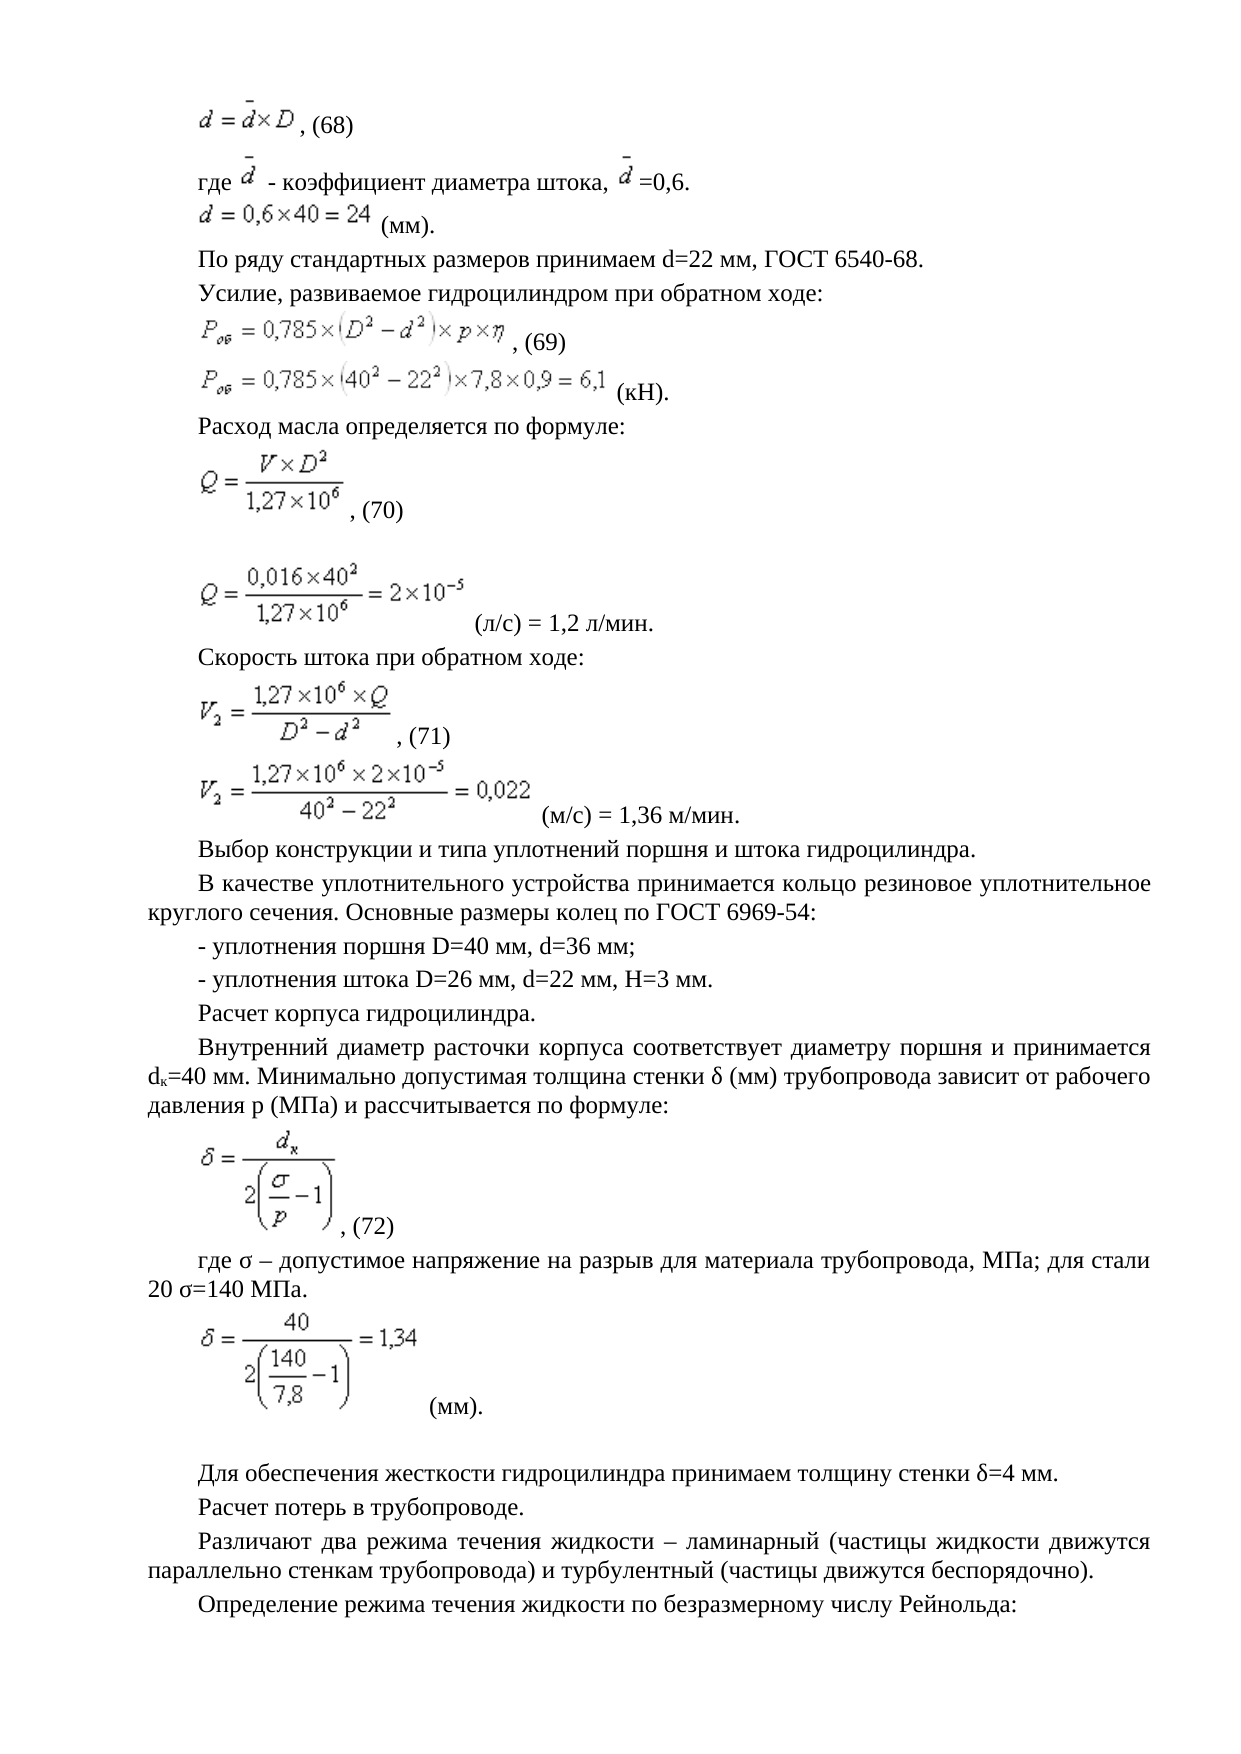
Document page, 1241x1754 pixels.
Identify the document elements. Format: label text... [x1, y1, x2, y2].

text Усилие, развиваемое гидроцилиндром при обратном ходе: [148, 278, 1152, 306]
text Определение режима течения жидкости по безразмерному числу Рейнольда: [148, 1589, 1152, 1618]
text Различают два режима течения жидкости – ламинарный (частицы жидкости движутся параллельно стенкам трубопровода) и турбулентный (частицы движутся беспорядочно). [148, 1526, 1152, 1584]
text где σ – допустимое напряжение на разрыв для материала трубопровода, МПа; для стали 20 σ=140 МПа. [148, 1245, 1152, 1303]
text , (68) [148, 88, 1152, 139]
text Внутренний диаметр расточки корпуса соответствует диаметру поршня и принимается dк=40 мм. Минимально допустимая толщина стенки δ (мм) трубопровода зависит от рабочего давления p (МПа) и рассчитывается по формуле: [148, 1032, 1152, 1118]
text Расчет потерь в трубопроводе. [148, 1492, 1152, 1521]
picture [197, 754, 536, 824]
text , (72) [148, 1124, 1152, 1240]
text (л/с) = 1,2 л/мин. [148, 558, 1152, 637]
text (мм). [148, 1308, 1152, 1419]
text - уплотнения штока D=26 мм, d=22 мм, Н=3 мм. [148, 964, 1152, 993]
text Для обеспечения жесткости гидроцилиндра принимаем толщину стенки δ=4 мм. [148, 1458, 1152, 1487]
picture [615, 144, 639, 190]
text где - коэффициент диаметра штока, =0,6. [148, 144, 1152, 195]
picture [197, 311, 512, 351]
text По ряду стандартных размеров принимаем d=22 мм, ГОСТ 6540-68. [148, 244, 1152, 273]
text , (71) [148, 676, 1152, 750]
picture [197, 444, 350, 519]
picture [197, 675, 397, 745]
text В качестве уплотнительного устройства принимается кольцо резиновое уплотнительное круглого сечения. Основные размеры колец по ГОСТ 6969-54: [148, 868, 1152, 926]
text Скорость штока при обратном ходе: [148, 642, 1152, 670]
picture [197, 200, 375, 234]
picture [237, 144, 262, 190]
picture [197, 361, 611, 401]
text Расход масла определяется по формуле: [148, 411, 1152, 440]
text - уплотнения поршня D=40 мм, d=36 мм; [148, 931, 1152, 959]
picture [197, 557, 468, 631]
picture [197, 1307, 423, 1414]
text Выбор конструкции и типа уплотнений поршня и штока гидроцилиндра. [148, 834, 1152, 863]
picture [197, 88, 300, 134]
text , (70) [148, 445, 1152, 524]
picture [197, 1123, 340, 1235]
text (мм). [148, 200, 1152, 239]
text Расчет корпуса гидроцилиндра. [148, 998, 1152, 1027]
